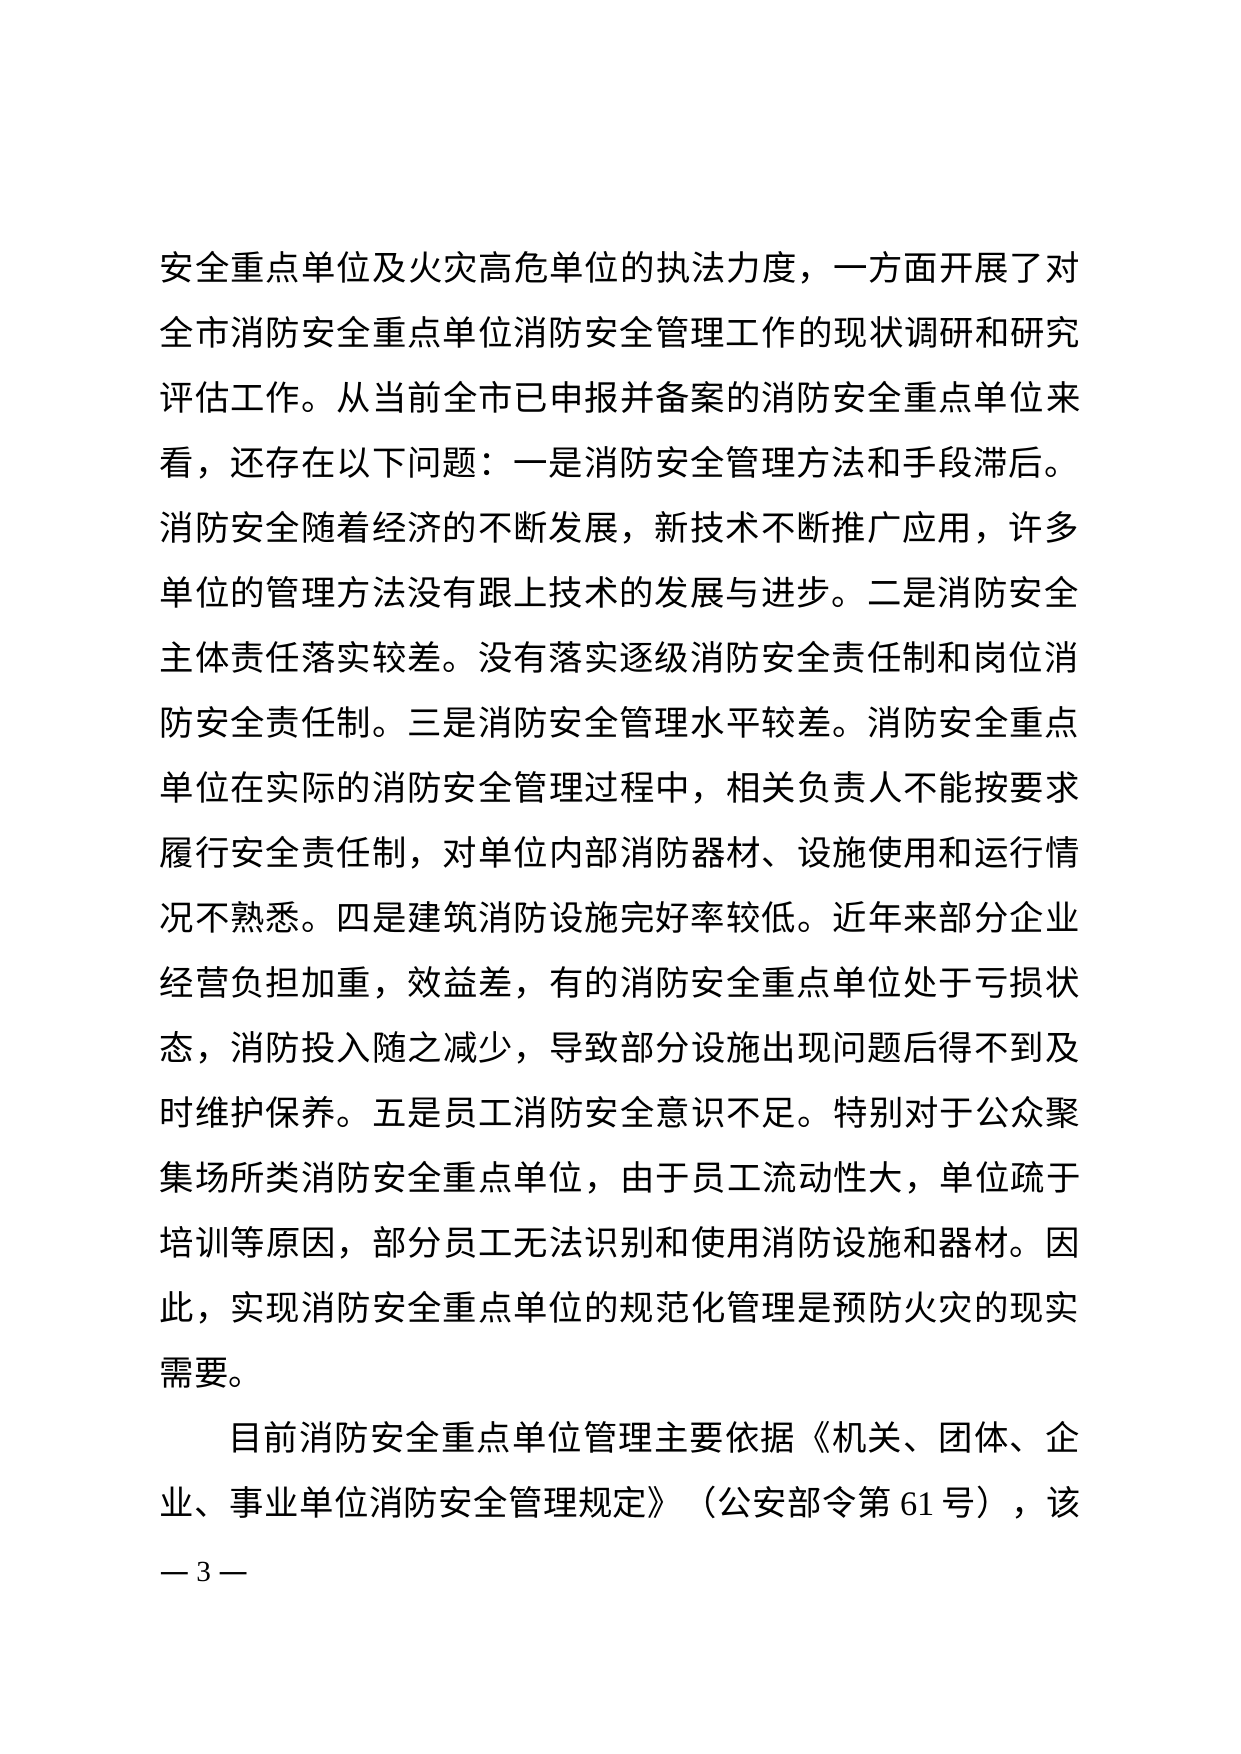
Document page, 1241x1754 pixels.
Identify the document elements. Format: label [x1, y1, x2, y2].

text [159, 233, 1081, 1403]
text [159, 1403, 1081, 1533]
